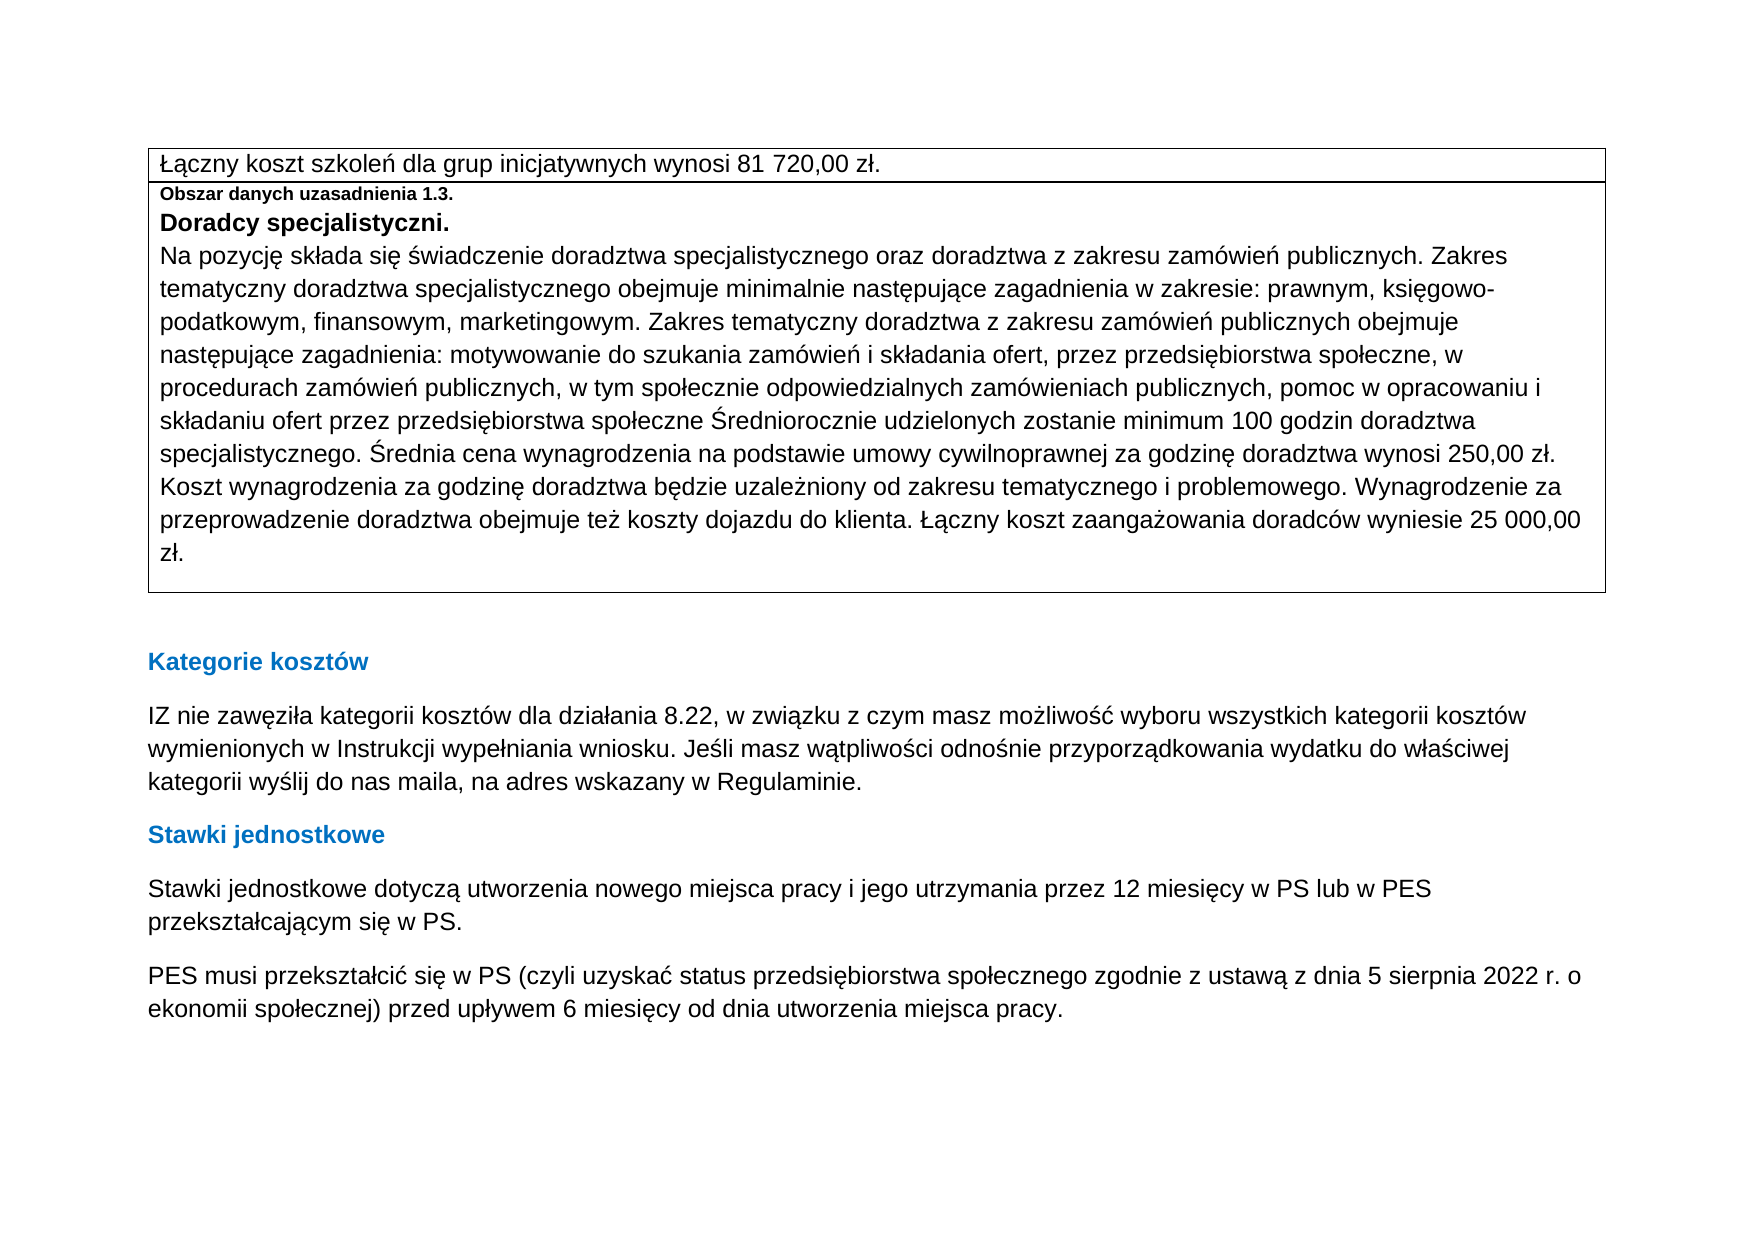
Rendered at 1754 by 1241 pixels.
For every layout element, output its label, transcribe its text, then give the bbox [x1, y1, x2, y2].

text Stawki jednostkowe [148, 821, 1606, 849]
table_cell Obszar danych uzasadnienia 1.3. Doradcy specjalistyczni. Na pozycję składa się świadczenie doradztwa specjalistycznego oraz doradztwa z zakresu zamówień publicznych. Zakres tematyczny doradztwa specjalistycznego obejmuje minimalnie następujące zagadnienia w zakresie: prawnym, księgowo-podatkowym, finansowym, marketingowym. Zakres tematyczny doradztwa z zakresu zamówień publicznych obejmuje następujące zagadnienia: motywowanie do szukania zamówień i składania ofert, przez przedsiębiorstwa społeczne, w procedurach zamówień publicznych, w tym społecznie odpowiedzialnych zamówieniach publicznych, pomoc w opracowaniu i składaniu ofert przez przedsiębiorstwa społeczne Średniorocznie udzielonych zostanie minimum 100 godzin doradztwa specjalistycznego. Średnia cena wynagrodzenia na podstawie umowy cywilnoprawnej za godzinę doradztwa wynosi 250,00 zł. Koszt wynagrodzenia za godzinę doradztwa będzie uzależniony od zakresu tematycznego i problemowego. Wynagrodzenie za przeprowadzenie doradztwa obejmuje też koszty dojazdu do klienta. Łączny koszt zaangażowania doradców wyniesie 25 000,00 zł. [149, 183, 1605, 592]
text Stawki jednostkowe dotyczą utworzenia nowego miejsca pracy i jego utrzymania przez 12 miesięcy w PS lub w PES przekształcającym się w PS. [148, 874, 1606, 936]
text IZ nie zawęziła kategorii kosztów dla działania 8.22, w związku z czym masz możliwość wyboru wszystkich kategorii kosztów wymienionych w Instrukcji wypełniania wniosku. Jeśli masz wątpliwości odnośnie przyporządkowania wydatku do właściwej kategorii wyślij do nas maila, na adres wskazany w Regulaminie. [148, 701, 1606, 795]
text PES musi przekształcić się w PS (czyli uzyskać status przedsiębiorstwa społecznego zgodnie z ustawą z dnia 5 sierpnia 2022 r. o ekonomii społecznej) przed upływem 6 miesięcy od dnia utworzenia miejsca pracy. [148, 961, 1606, 1023]
text Kategorie kosztów [148, 647, 1606, 676]
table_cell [149, 149, 1605, 181]
